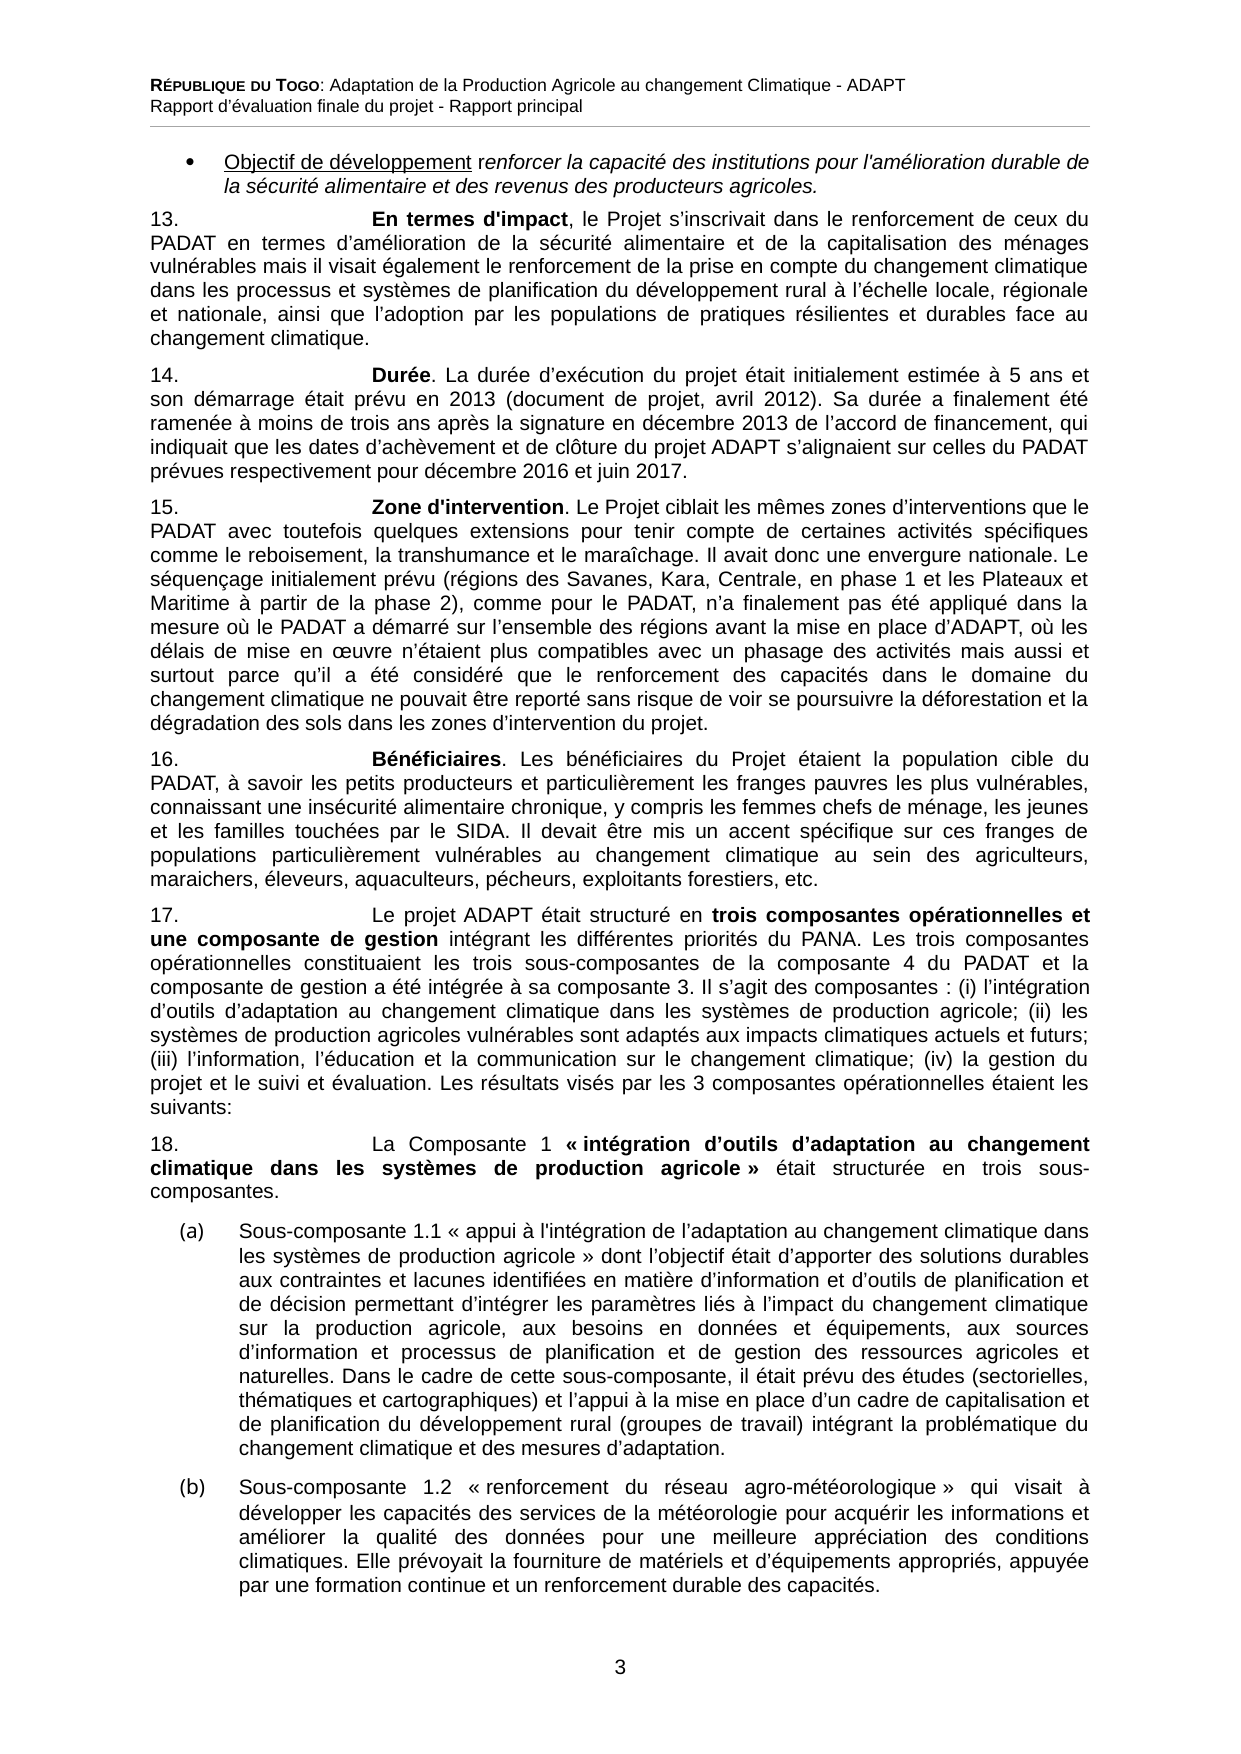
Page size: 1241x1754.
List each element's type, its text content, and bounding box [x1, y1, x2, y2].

text En termes d'impact, le Projet s’inscrivait dans le renforcement de ceux du PADAT en termes d’amélioration de la sécurité alimentaire et de la capitalisation des ménages vulnérables mais il visait également le renforcement de la prise en compte du changement climatique dans les processus et systèmes de planification du développement rural à l’échelle locale, régionale et nationale, ainsi que l’adoption par les populations de pratiques résilientes et durables face au changement climatique. [150, 206, 1090, 350]
list Objectif de développement renforcer la capacité des institutions pour l'amélioration durable de la sécurité alimentaire et des revenus des producteurs agricoles. [186, 150, 1090, 198]
list Sous-composante 1.1 « appui à l'intégration de l’adaptation au changement climatique dans les systèmes de production agricole » dont l’objectif était d’apporter des solutions durables aux contraintes et lacunes identifiées en matière d’information et d’outils de planification et de décision permettant d’intégrer les paramètres liés à l’impact du changement climatique sur la production agricole, aux besoins en données et équipements, aux sources d’information et processus de planification et de gestion des ressources agricoles et naturelles. Dans le cadre de cette sous-composante, il était prévu des études (sectorielles, thématiques et cartographiques) et l’appui à la mise en place d’un cadre de capitalisation et de planification du développement rural (groupes de travail) intégrant la problématique du changement climatique et des mesures d’adaptation. [179, 1216, 1090, 1460]
text La Composante 1 « intégration d’outils d’adaptation au changement climatique dans les systèmes de production agricole » était structurée en trois sous-composantes. [150, 1131, 1090, 1203]
text Durée. La durée d’exécution du projet était initialement estimée à 5 ans et son démarrage était prévu en 2013 (document de projet, avril 2012). Sa durée a finalement été ramenée à moins de trois ans après la signature en décembre 2013 de l’accord de financement, qui indiquait que les dates d’achèvement et de clôture du projet ADAPT s’alignaient sur celles du PADAT prévues respectivement pour décembre 2016 et juin 2017. [150, 363, 1090, 482]
text Zone d'intervention. Le Projet ciblait les mêmes zones d’interventions que le PADAT avec toutefois quelques extensions pour tenir compte de certaines activités spécifiques comme le reboisement, la transhumance et le maraîchage. Il avait donc une envergure nationale. Le séquençage initialement prévu (régions des Savanes, Kara, Centrale, en phase 1 et les Plateaux et Maritime à partir de la phase 2), comme pour le PADAT, n’a finalement pas été appliqué dans la mesure où le PADAT a démarré sur l’ensemble des régions avant la mise en place d’ADAPT, où les délais de mise en œuvre n’étaient plus compatibles avec un phasage des activités mais aussi et surtout parce qu’il a été considéré que le renforcement des capacités dans le domaine du changement climatique ne pouvait être reporté sans risque de voir se poursuivre la déforestation et la dégradation des sols dans les zones d’intervention du projet. [150, 495, 1090, 734]
text Le projet ADAPT était structuré en trois composantes opérationnelles et une composante de gestion intégrant les différentes priorités du PANA. Les trois composantes opérationnelles constituaient les trois sous-composantes de la composante 4 du PADAT et la composante de gestion a été intégrée à sa composante 3. Il s’agit des composantes : (i) l’intégration d’outils d’adaptation au changement climatique dans les systèmes de production agricole; (ii) les systèmes de production agricoles vulnérables sont adaptés aux impacts climatiques actuels et futurs; (iii) l’information, l’éducation et la communication sur le changement climatique; (iv) la gestion du projet et le suivi et évaluation. Les résultats visés par les 3 composantes opérationnelles étaient les suivants: [150, 903, 1090, 1119]
list Sous-composante 1.2 « renforcement du réseau agro-météorologique » qui visait à développer les capacités des services de la météorologie pour acquérir les informations et améliorer la qualité des données pour une meilleure appréciation des conditions climatiques. Elle prévoyait la fourniture de matériels et d’équipements appropriés, appuyée par une formation continue et un renforcement durable des capacités. [179, 1472, 1090, 1597]
text Bénéficiaires. Les bénéficiaires du Projet étaient la population cible du PADAT, à savoir les petits producteurs et particulièrement les franges pauvres les plus vulnérables, connaissant une insécurité alimentaire chronique, y compris les femmes chefs de ménage, les jeunes et les familles touchées par le SIDA. Il devait être mis un accent spécifique sur ces franges de populations particulièrement vulnérables au changement climatique au sein des agriculteurs, maraichers, éleveurs, aquaculteurs, pécheurs, exploitants forestiers, etc. [150, 747, 1090, 891]
